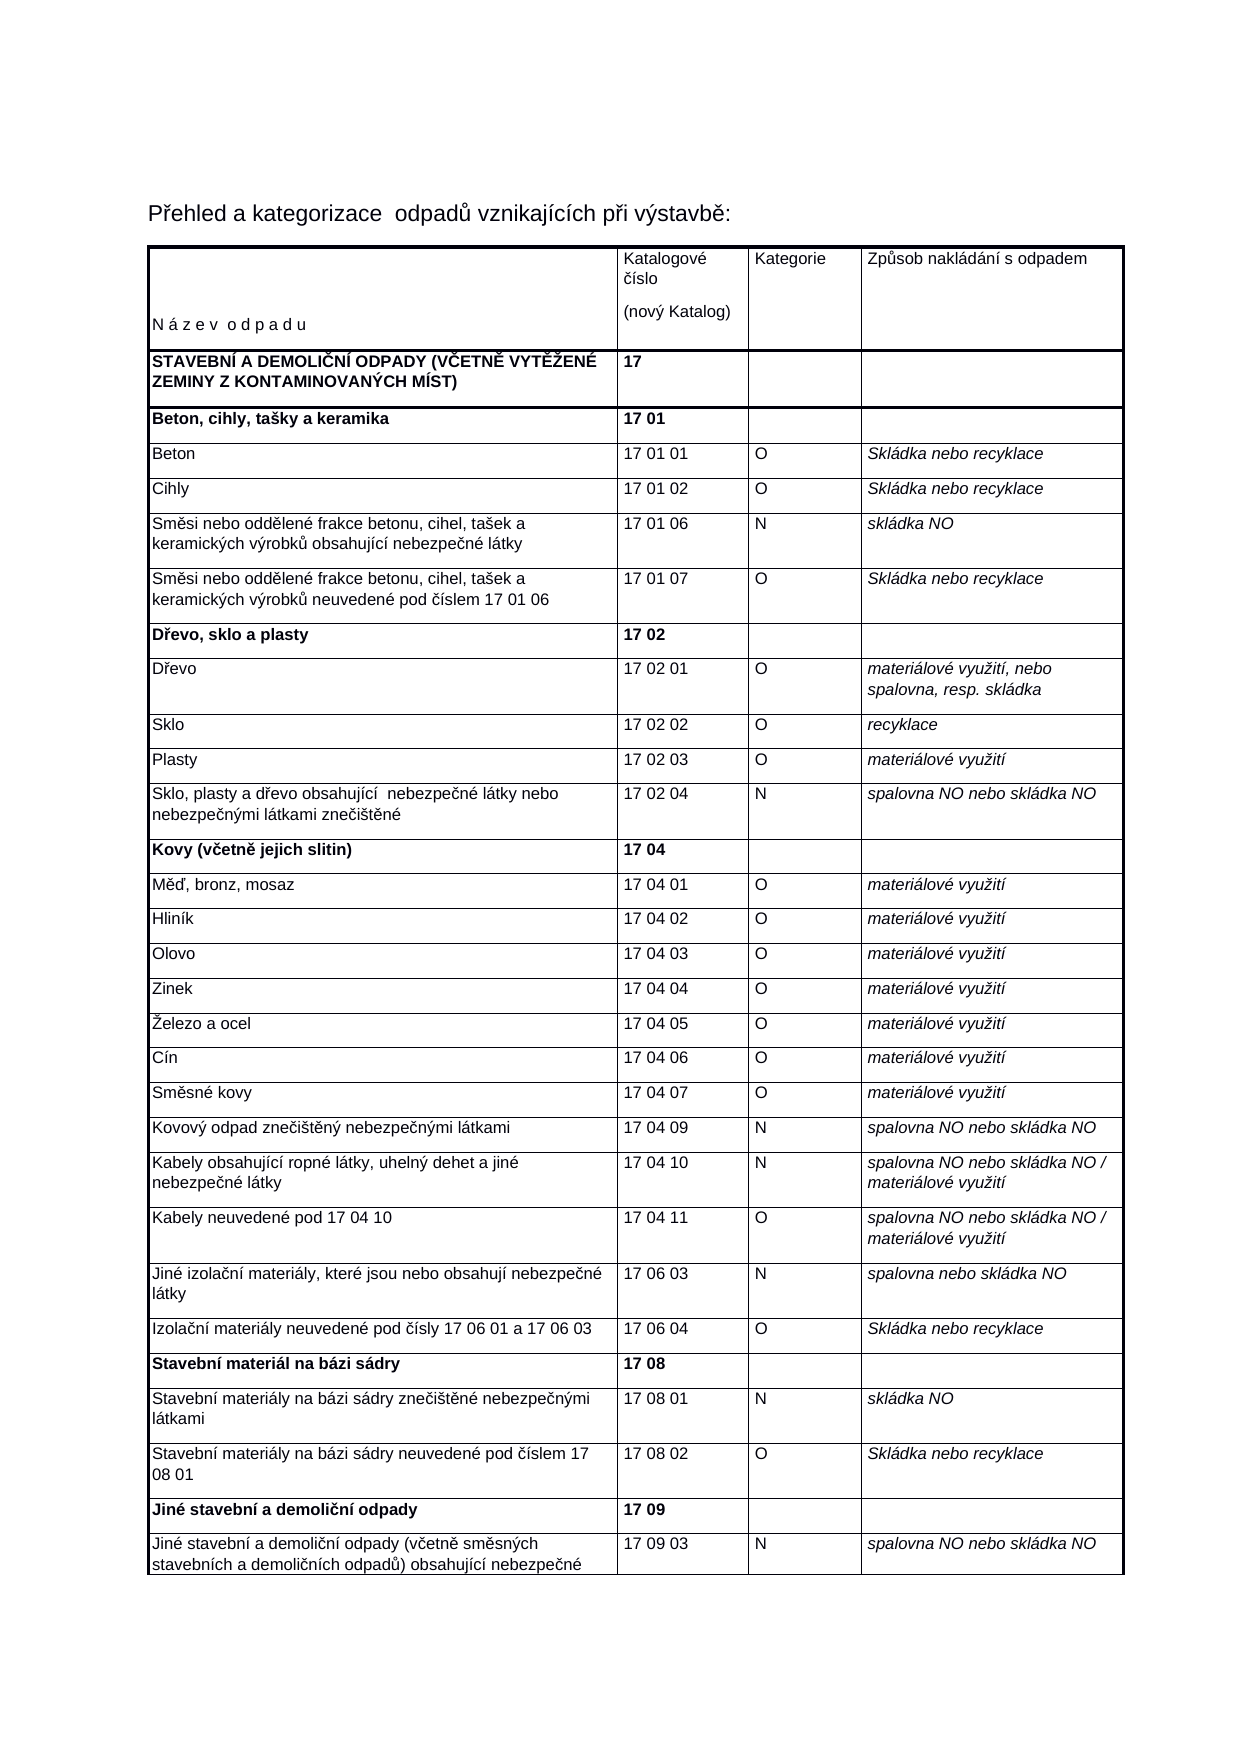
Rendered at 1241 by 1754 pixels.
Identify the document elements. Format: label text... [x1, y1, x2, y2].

table_cell O [749, 909, 861, 943]
table_cell 17 04 10 [618, 1153, 748, 1207]
table_cell O [749, 479, 861, 512]
table_cell 17 01 [618, 409, 748, 443]
table_cell Cihly [150, 479, 617, 512]
table_cell spalovna NO nebo skládka NO [862, 784, 1122, 838]
table_cell O [749, 944, 861, 978]
table_cell 17 01 06 [618, 514, 748, 568]
table_cell [749, 1354, 861, 1387]
table_cell 17 09 [618, 1499, 748, 1533]
table_cell skládka NO [862, 514, 1122, 568]
table_cell O [749, 1319, 861, 1353]
table_cell 17 02 04 [618, 784, 748, 838]
table_cell Beton [150, 444, 617, 478]
table_cell [862, 409, 1122, 443]
table_cell Kovový odpad znečištěný nebezpečnými látkami [150, 1118, 617, 1152]
table_cell O [749, 715, 861, 748]
table_cell materiálové využití [862, 1014, 1122, 1047]
table_cell Jiné izolační materiály, které jsou nebo obsahují nebezpečné látky [150, 1264, 617, 1318]
table_cell N [749, 1153, 861, 1207]
table_cell 17 04 05 [618, 1014, 748, 1047]
table_cell N [749, 1118, 861, 1152]
table_cell 17 04 11 [618, 1208, 748, 1262]
table_cell Beton, cihly, tašky a keramika [150, 409, 617, 443]
table_cell materiálové využití [862, 1048, 1122, 1082]
table_cell O [749, 1444, 861, 1498]
table_cell O [749, 444, 861, 478]
table_cell Skládka nebo recyklace [862, 1444, 1122, 1498]
table_cell 17 08 [618, 1354, 748, 1387]
text Přehled a kategorizace odpadů vznikajících při výstavbě: [148, 200, 1093, 227]
table_cell materiálové využití [862, 749, 1122, 783]
table_cell Dřevo [150, 659, 617, 713]
table_header Katalogové číslo (nový Katalog) [618, 249, 748, 348]
table_cell 17 [618, 352, 748, 406]
table_cell N [749, 1264, 861, 1318]
table_cell [862, 352, 1122, 406]
table_cell N [749, 1534, 861, 1574]
table_cell O [749, 749, 861, 783]
table_cell Hliník [150, 909, 617, 943]
table_cell Sklo, plasty a dřevo obsahující nebezpečné látky nebo nebezpečnými látkami znečištěné [150, 784, 617, 838]
table_cell Zinek [150, 979, 617, 1012]
table_cell [862, 1499, 1122, 1533]
table_cell N [749, 784, 861, 838]
table_cell Měď, bronz, mosaz [150, 874, 617, 908]
table_cell 17 04 06 [618, 1048, 748, 1082]
table_cell [749, 409, 861, 443]
table_cell spalovna NO nebo skládka NO [862, 1118, 1122, 1152]
table_cell [862, 624, 1122, 658]
table_cell O [749, 1014, 861, 1047]
table_cell 17 04 09 [618, 1118, 748, 1152]
table_cell Skládka nebo recyklace [862, 1319, 1122, 1353]
table_cell 17 04 07 [618, 1083, 748, 1117]
table_cell [749, 352, 861, 406]
table_cell 17 06 03 [618, 1264, 748, 1318]
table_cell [862, 1534, 1122, 1574]
table_cell recyklace [862, 715, 1122, 748]
table_cell 17 01 02 [618, 479, 748, 512]
table_cell Stavební materiály na bázi sádry neuvedené pod číslem 17 08 01 [150, 1444, 617, 1498]
table_cell N [749, 514, 861, 568]
table_cell 17 02 [618, 624, 748, 658]
table_header Způsob nakládání s odpadem [862, 249, 1122, 348]
table_cell O [749, 1208, 861, 1262]
table_cell 17 02 03 [618, 749, 748, 783]
table_cell Skládka nebo recyklace [862, 569, 1122, 623]
table_cell 17 08 01 [618, 1389, 748, 1443]
table_cell Plasty [150, 749, 617, 783]
table_cell 17 04 01 [618, 874, 748, 908]
table_cell 17 08 02 [618, 1444, 748, 1498]
table_cell O [749, 979, 861, 1012]
table_cell [862, 840, 1122, 873]
table_cell Olovo [150, 944, 617, 978]
table_cell skládka NO [862, 1389, 1122, 1443]
table_cell N [749, 1389, 861, 1443]
table_cell 17 04 [618, 840, 748, 873]
table_cell 17 02 02 [618, 715, 748, 748]
table_cell spalovna NO nebo skládka NO / materiálové využití [862, 1153, 1122, 1207]
table_cell 17 02 01 [618, 659, 748, 713]
table_cell 17 04 02 [618, 909, 748, 943]
table_cell Dřevo, sklo a plasty [150, 624, 617, 658]
table_cell O [749, 1083, 861, 1117]
table_cell [749, 840, 861, 873]
table_cell Izolační materiály neuvedené pod čísly 17 06 01 a 17 06 03 [150, 1319, 617, 1353]
table_cell Kabely neuvedené pod 17 04 10 [150, 1208, 617, 1262]
table_cell 17 04 03 [618, 944, 748, 978]
table_cell Stavební materiál na bázi sádry [150, 1354, 617, 1387]
table_cell Skládka nebo recyklace [862, 479, 1122, 512]
table_cell Železo a ocel [150, 1014, 617, 1047]
table_cell Směsi nebo oddělené frakce betonu, cihel, tašek a keramických výrobků neuvedené pod číslem 17 01 06 [150, 569, 617, 623]
table_header Kategorie [749, 249, 861, 348]
table_cell 17 09 03 [618, 1534, 748, 1574]
table_cell 17 06 04 [618, 1319, 748, 1353]
table_cell Směsné kovy [150, 1083, 617, 1117]
table_cell [749, 1499, 861, 1533]
table_cell materiálové využití [862, 909, 1122, 943]
table_cell O [749, 569, 861, 623]
table_cell [749, 624, 861, 658]
table_cell Skládka nebo recyklace [862, 444, 1122, 478]
table_cell Jiné stavební a demoliční odpady [150, 1499, 617, 1533]
table_cell [862, 1354, 1122, 1387]
table_cell materiálové využití [862, 979, 1122, 1012]
table_cell materiálové využití, nebo spalovna, resp. skládka [862, 659, 1122, 713]
table_cell O [749, 659, 861, 713]
table_cell O [749, 1048, 861, 1082]
table_cell materiálové využití [862, 944, 1122, 978]
table_cell 17 01 01 [618, 444, 748, 478]
table_cell spalovna nebo skládka NO [862, 1264, 1122, 1318]
table_cell O [749, 874, 861, 908]
table_cell 17 04 04 [618, 979, 748, 1012]
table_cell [150, 1534, 617, 1574]
table_cell Stavební materiály na bázi sádry znečištěné nebezpečnými látkami [150, 1389, 617, 1443]
table_cell Kovy (včetně jejich slitin) [150, 840, 617, 873]
table_cell Směsi nebo oddělené frakce betonu, cihel, tašek a keramických výrobků obsahující nebezpečné látky [150, 514, 617, 568]
table_cell 17 01 07 [618, 569, 748, 623]
table_cell materiálové využití [862, 874, 1122, 908]
table_cell spalovna NO nebo skládka NO / materiálové využití [862, 1208, 1122, 1262]
table_cell Cín [150, 1048, 617, 1082]
table_cell Sklo [150, 715, 617, 748]
table_cell materiálové využití [862, 1083, 1122, 1117]
table_cell STAVEBNÍ A DEMOLIČNÍ ODPADY (VČETNĚ VYTĚŽENÉ ZEMINY Z KONTAMINOVANÝCH MÍST) [150, 352, 617, 406]
table_header N á z e v o d p a d u [150, 249, 617, 348]
table_cell Kabely obsahující ropné látky, uhelný dehet a jiné nebezpečné látky [150, 1153, 617, 1207]
